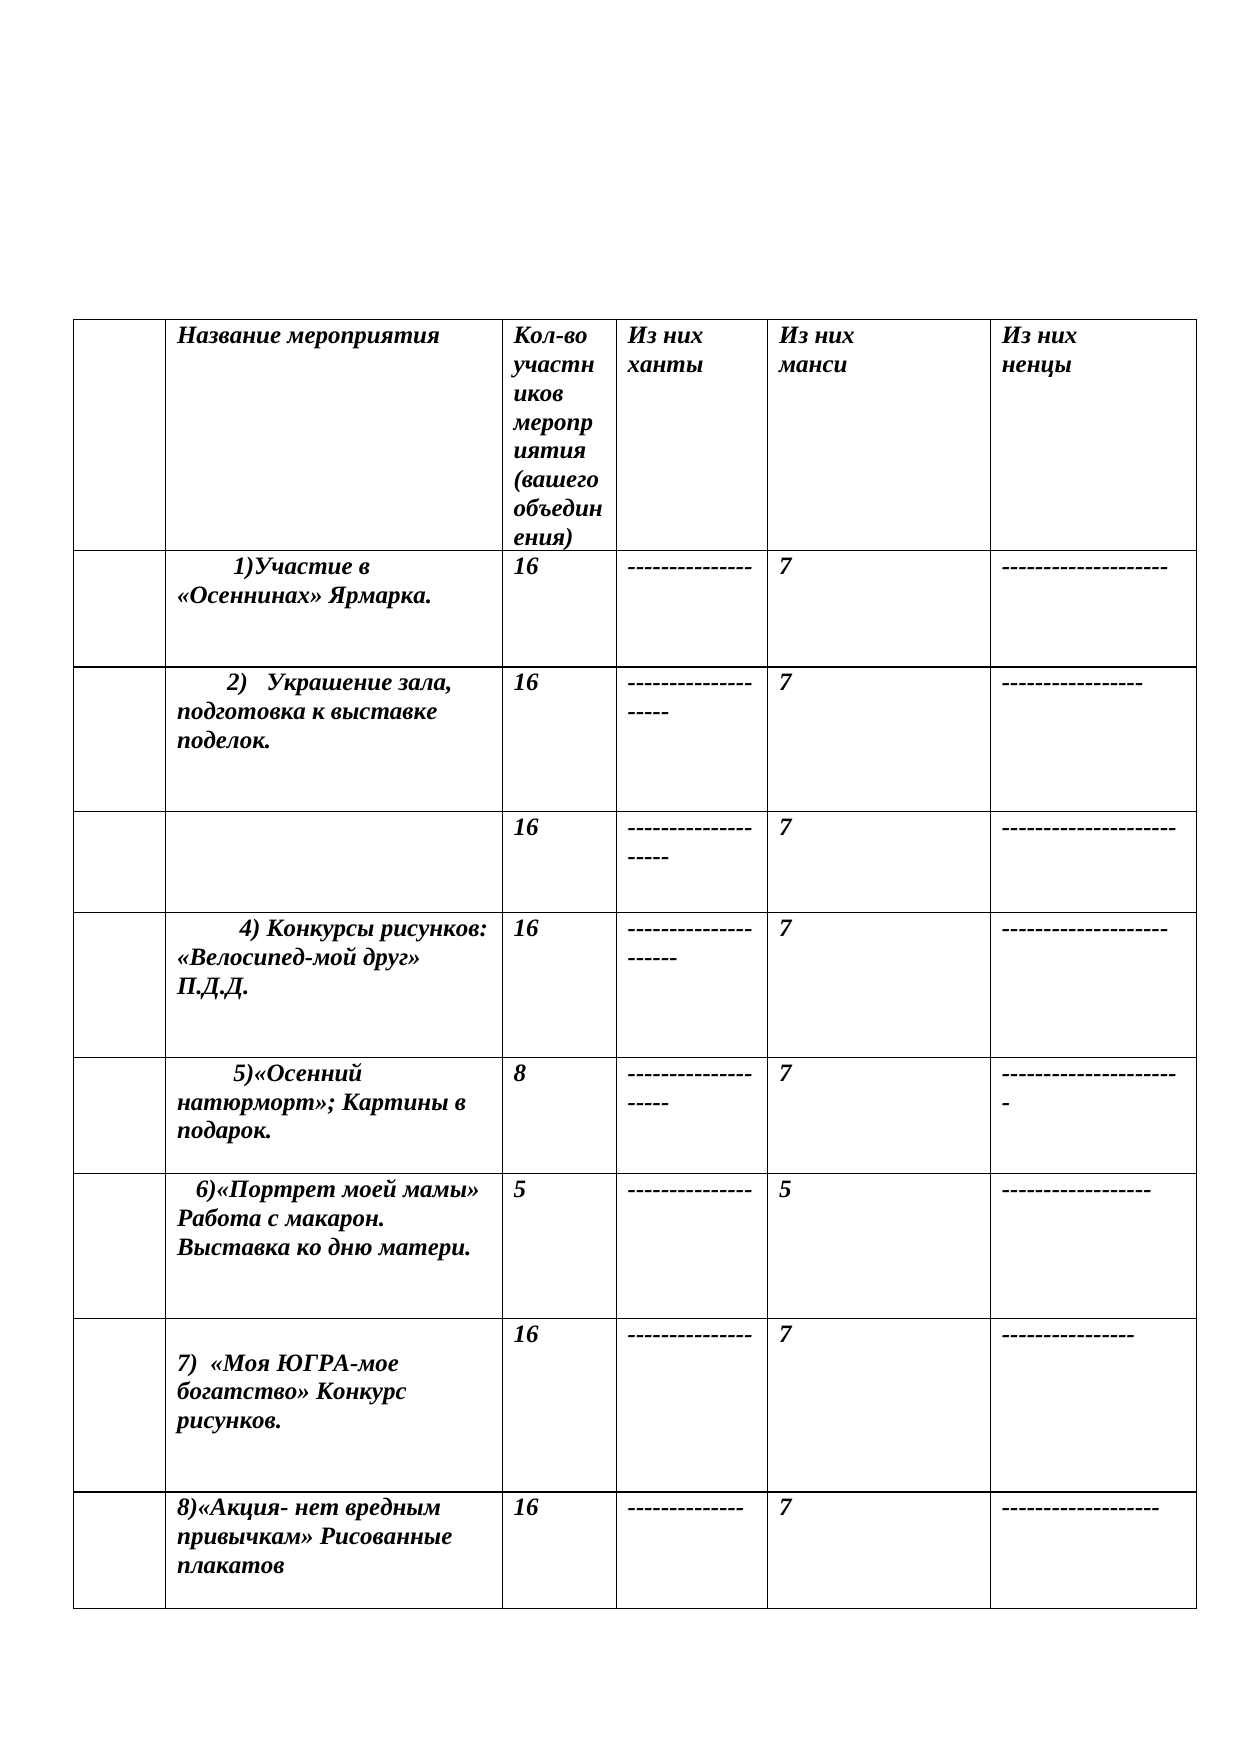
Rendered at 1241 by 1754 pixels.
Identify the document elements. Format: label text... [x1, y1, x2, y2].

table_cell [74, 913, 165, 1057]
table_cell 1)Участие в «Осеннинах» Ярмарка. [166, 551, 502, 666]
table_cell -------------- [617, 1493, 767, 1607]
table_cell 16 [503, 913, 616, 1057]
table_header Из них манси [768, 320, 990, 550]
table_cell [166, 1493, 502, 1607]
table_cell [74, 668, 165, 811]
table_cell -------------------- [991, 913, 1196, 1057]
table_cell -------------------- [617, 668, 767, 811]
table_cell 5 [503, 1174, 616, 1318]
table_cell -------------------- [991, 551, 1196, 666]
table_cell [74, 1319, 165, 1491]
table_cell [74, 1493, 165, 1607]
table_cell --------------- [617, 1174, 767, 1318]
table_header Кол-во участников мероприятия (вашего объединения) [503, 320, 616, 550]
table_cell 16 [503, 668, 616, 811]
table_cell 6)«Портрет моей мамы» Работа с макарон. Выставка ко дню матери. [166, 1174, 502, 1318]
table_cell [74, 812, 165, 912]
table_cell --------------- [617, 1319, 767, 1491]
table_cell 4) Конкурсы рисунков: «Велосипед-мой друг» П.Д.Д. [166, 913, 502, 1057]
table_cell 7 [768, 551, 990, 666]
table_cell 16 [503, 812, 616, 912]
table_cell 16 [503, 1493, 616, 1607]
table_header Название мероприятия [166, 320, 502, 550]
table_cell [74, 551, 165, 666]
table_header Из них ханты [617, 320, 767, 550]
table_cell -------------------- [617, 812, 767, 912]
table_cell 7 [768, 1058, 990, 1173]
table_cell 7 [768, 668, 990, 811]
table_cell 5 [768, 1174, 990, 1318]
table_cell 7 [768, 812, 990, 912]
table_cell [74, 1058, 165, 1173]
table_cell ------------------- [991, 1493, 1196, 1607]
table_header [74, 320, 165, 550]
table_cell -------------------- [617, 1058, 767, 1173]
table_cell ------------------ [991, 1174, 1196, 1318]
table_cell ---------------- [991, 1319, 1196, 1491]
table_cell [74, 1174, 165, 1318]
table_header Из них ненцы [991, 320, 1196, 550]
table_cell ----------------- [991, 668, 1196, 811]
table_cell 16 [503, 1319, 616, 1491]
table_cell 16 [503, 551, 616, 666]
table_cell 7 [768, 1319, 990, 1491]
table_cell 8 [503, 1058, 616, 1173]
table_cell 2) Украшение зала, подготовка к выставке поделок. [166, 668, 502, 811]
table_cell [166, 812, 502, 912]
table_cell 5)«Осенний натюрморт»; Картины в подарок. [166, 1058, 502, 1173]
table_cell 7) «Моя ЮГРА-мое богатство» Конкурс рисунков. [166, 1319, 502, 1491]
table_cell ---------------------- [991, 1058, 1196, 1173]
table_cell 7 [768, 1493, 990, 1607]
table_cell --------------- [617, 551, 767, 666]
table_cell --------------------- [617, 913, 767, 1057]
table_cell 7 [768, 913, 990, 1057]
table_cell --------------------- [991, 812, 1196, 912]
